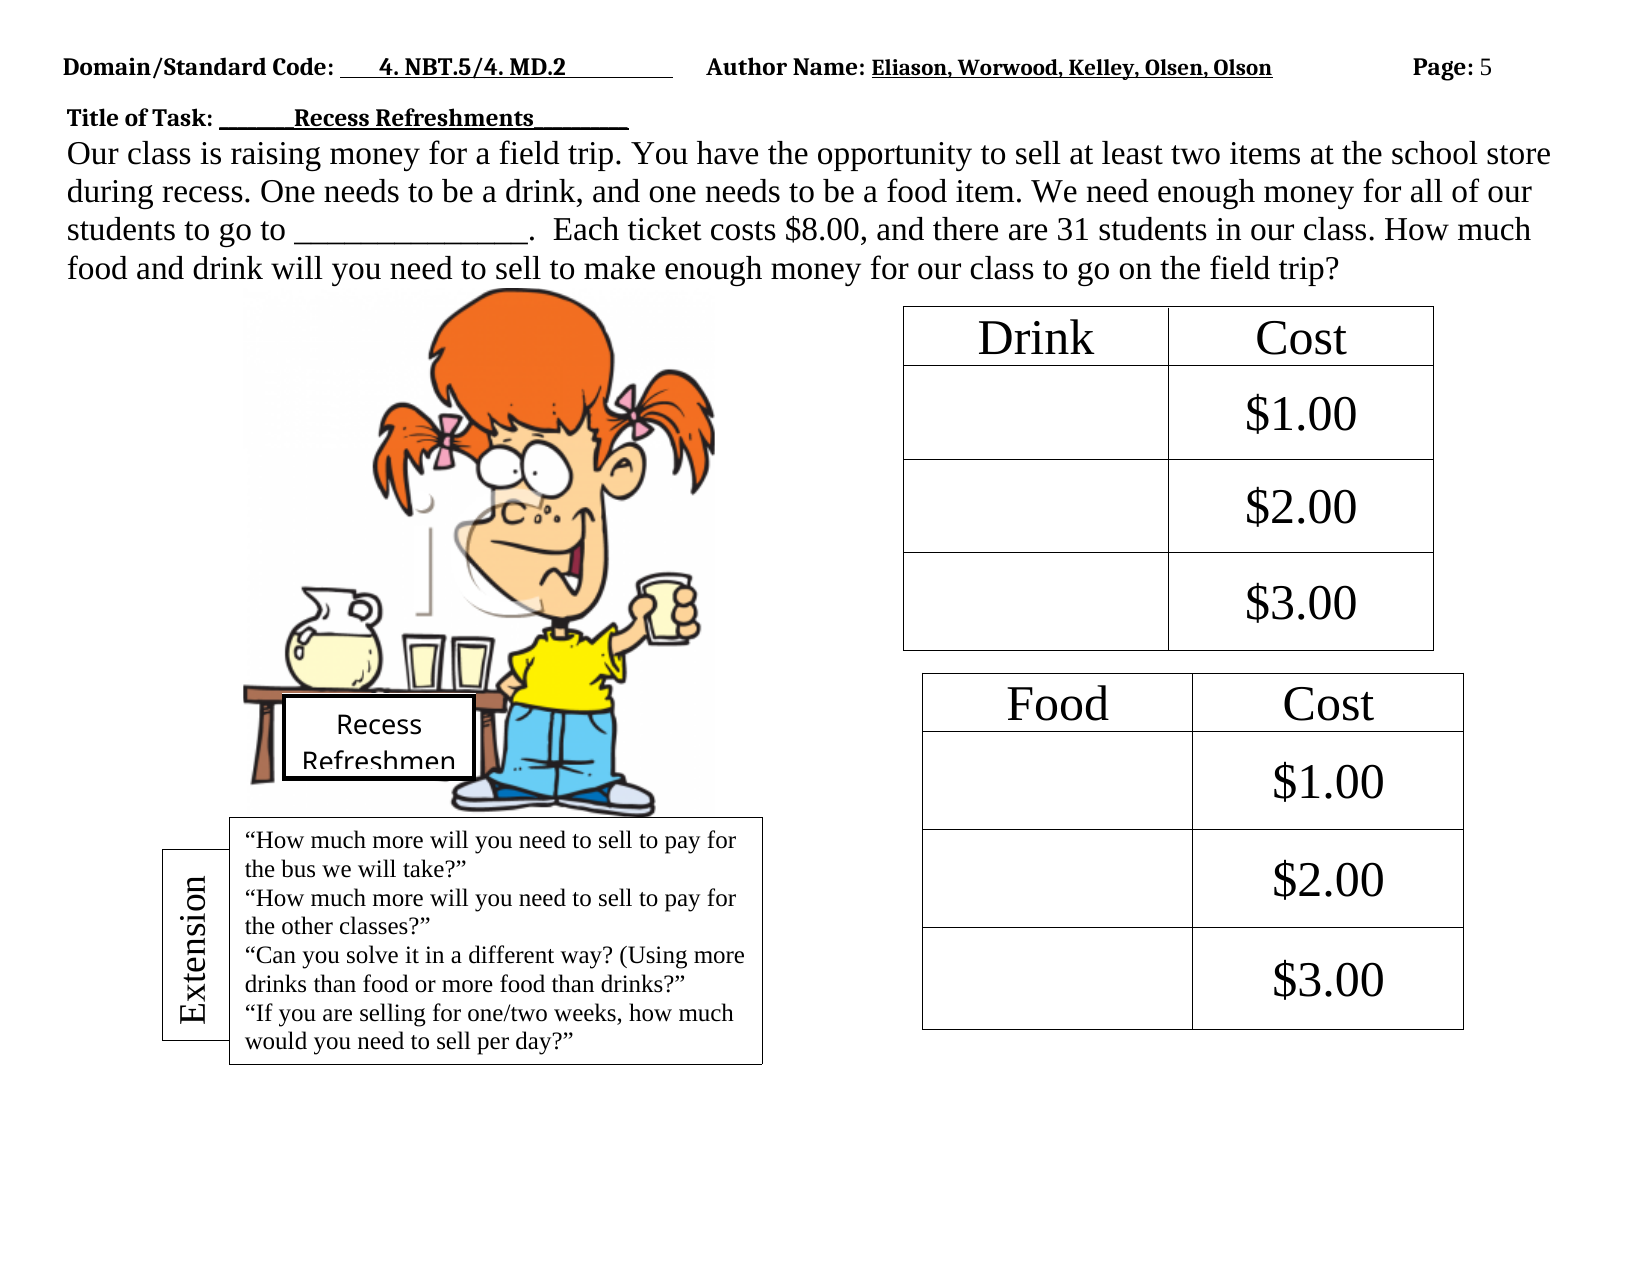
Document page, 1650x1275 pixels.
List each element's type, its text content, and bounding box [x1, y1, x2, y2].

table_cell $3.00 [1193, 928, 1463, 1029]
table_cell [904, 366, 1168, 458]
picture [243, 288, 715, 817]
table_cell $2.00 [1169, 460, 1433, 552]
table_header Drink [904, 307, 1168, 365]
table_header Cost [1169, 307, 1433, 365]
table_cell [923, 830, 1192, 927]
table_cell [923, 732, 1192, 829]
table_cell $1.00 [1169, 366, 1433, 458]
table_cell $1.00 [1193, 732, 1463, 829]
table_cell [923, 928, 1192, 1029]
table_header Cost [1193, 674, 1463, 731]
text Our class is raising money for a field trip. You have the opportunity to sell at least two items at the school store during recess. One needs to be a drink, and one needs to be a food item. We need enough money for all of our students to go to ______________. Each ticket costs $8.00, and there are 31 students in our class. How much food and drink will you need to sell to make enough money for our class to go on the field trip? [67, 133, 1592, 286]
table_cell $2.00 [1193, 830, 1463, 927]
table_cell [904, 460, 1168, 552]
table_cell [904, 553, 1168, 649]
table_header Food [923, 674, 1192, 731]
table_cell $3.00 [1169, 553, 1433, 649]
